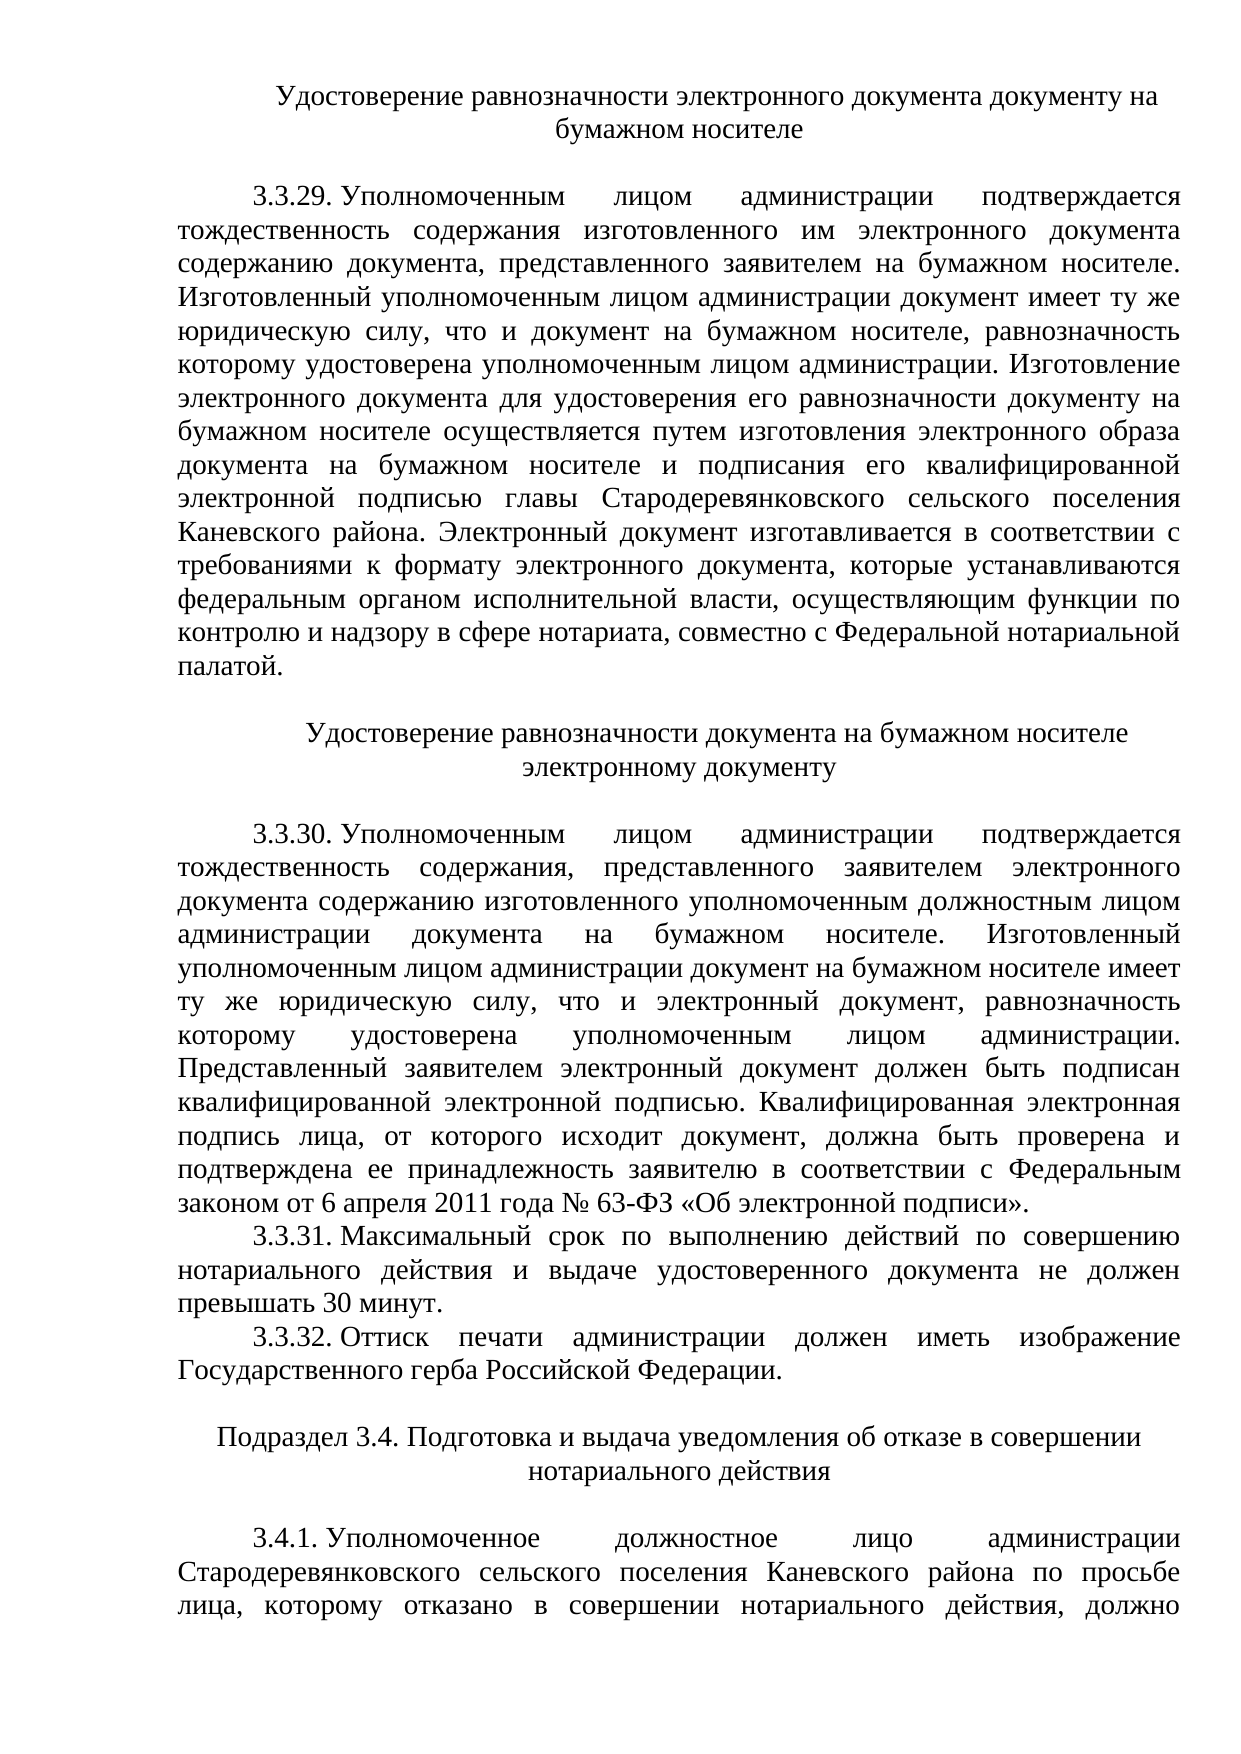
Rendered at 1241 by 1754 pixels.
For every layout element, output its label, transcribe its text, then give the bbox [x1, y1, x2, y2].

text Подраздел 3.4. Подготовка и выдача уведомления об отказе в совершении нотариального действия [177, 1419, 1181, 1487]
text Удостоверение равнозначности документа на бумажном носителе электронному документу [177, 715, 1181, 782]
text 3.3.29. Уполномоченным лицом администрации подтверждается тождественность содержания изготовленного им электронного документа содержанию документа, представленного заявителем на бумажном носителе. Изготовленный уполномоченным лицом администрации документ имеет ту же юридическую силу, что и документ на бумажном носителе, равнозначность которому удостоверена уполномоченным лицом администрации. Изготовление электронного документа для удостоверения его равнозначности документу на бумажном носителе осуществляется путем изготовления электронного образа документа на бумажном носителе и подписания его квалифицированной электронной подписью главы Стародеревянковского сельского поселения Каневского района. Электронный документ изготавливается в соответствии с требованиями к формату электронного документа, которые устанавливаются федеральным органом исполнительной власти, осуществляющим функции по контролю и надзору в сфере нотариата, совместно с Федеральной нотариальной палатой. [177, 178, 1181, 682]
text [177, 1520, 1181, 1621]
text Удостоверение равнозначности электронного документа документу на бумажном носителе [177, 78, 1181, 145]
text 3.3.30. Уполномоченным лицом администрации подтверждается тождественность содержания, представленного заявителем электронного документа содержанию изготовленного уполномоченным должностным лицом администрации документа на бумажном носителе. Изготовленный уполномоченным лицом администрации документ на бумажном носителе имеет ту же юридическую силу, что и электронный документ, равнозначность которому удостоверена уполномоченным лицом администрации. Представленный заявителем электронный документ должен быть подписан квалифицированной электронной подписью. Квалифицированная электронная подпись лица, от которого исходит документ, должна быть проверена и подтверждена ее принадлежность заявителю в соответствии с Федеральным законом от 6 апреля 2011 года № 63-ФЗ «Об электронной подписи». [177, 816, 1181, 1218]
text 3.3.31. Максимальный срок по выполнению действий по совершению нотариального действия и выдаче удостоверенного документа не должен превышать 30 минут. [177, 1218, 1181, 1319]
text 3.3.32. Оттиск печати администрации должен иметь изображение Государственного герба Российской Федерации. [177, 1319, 1181, 1386]
